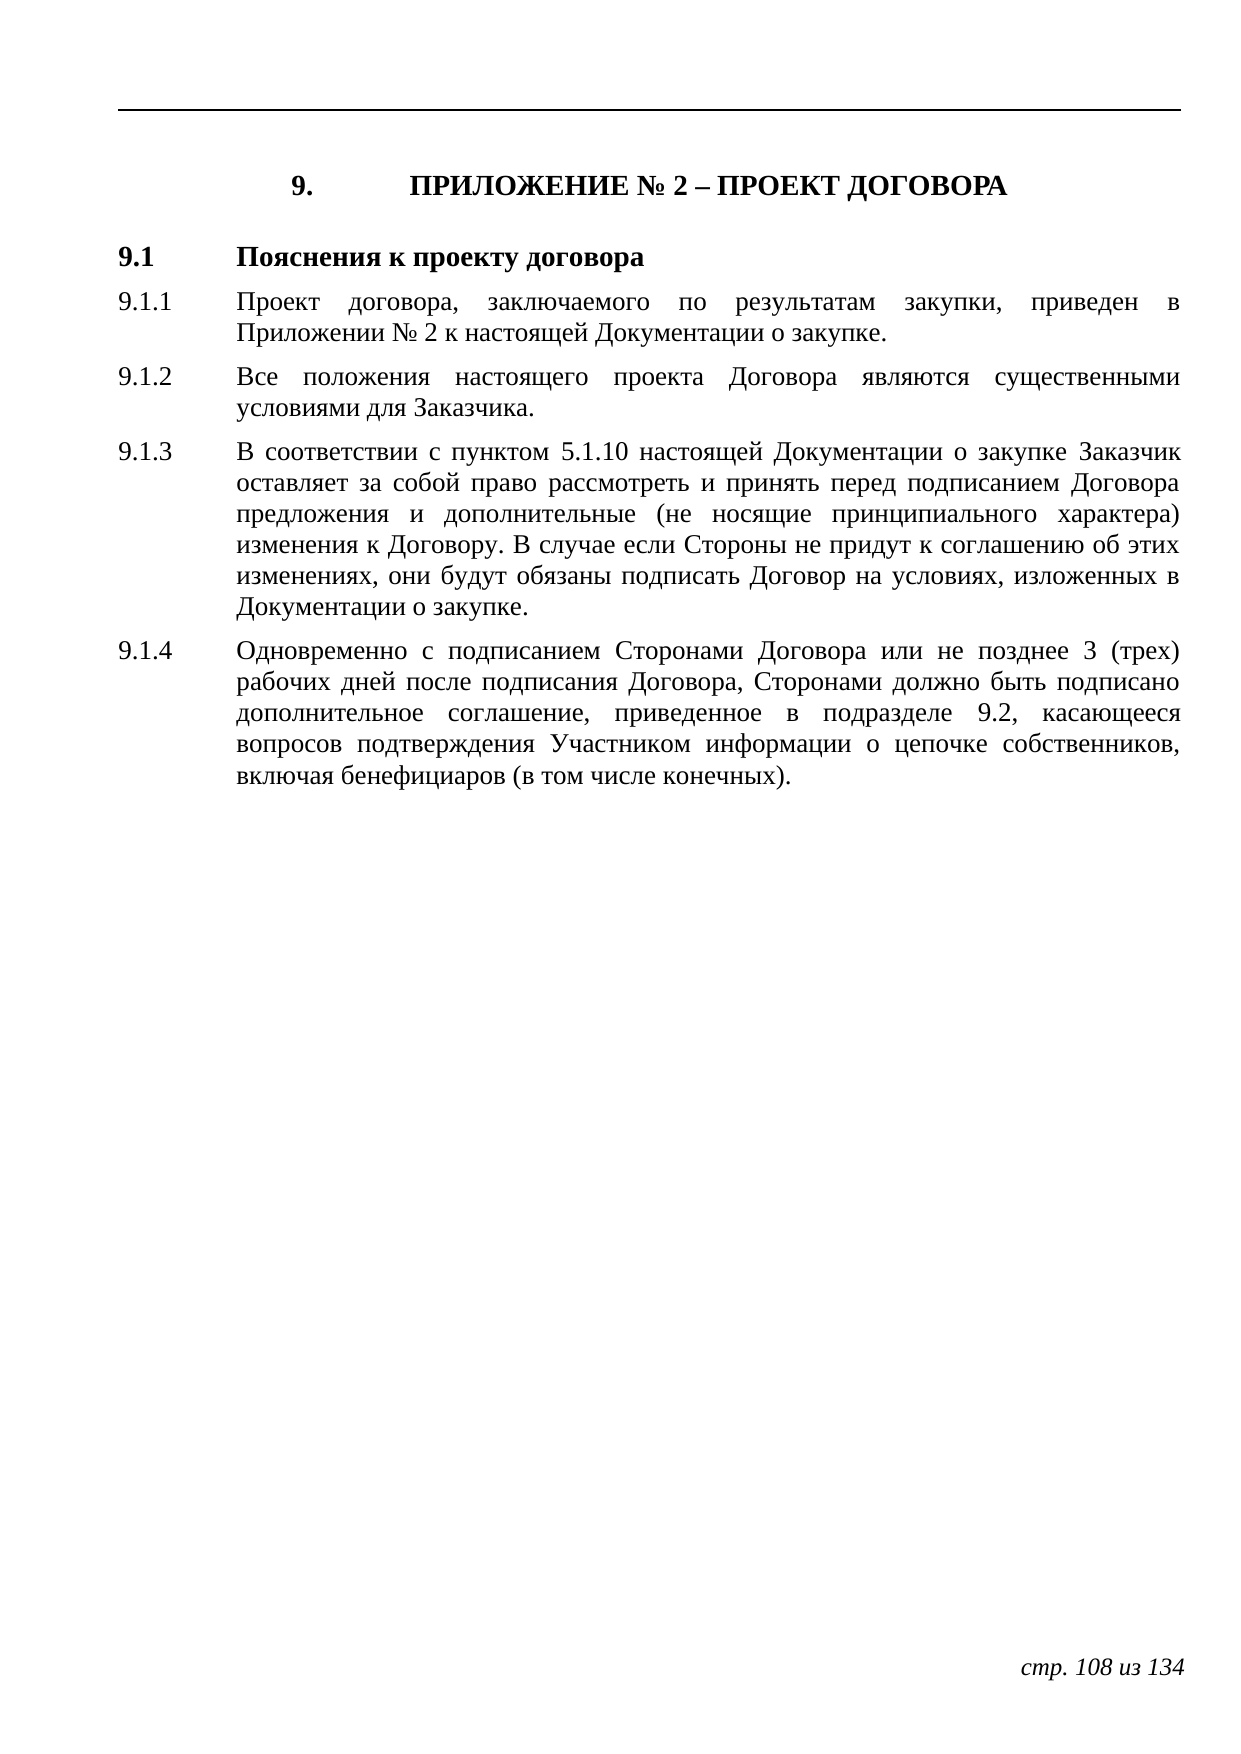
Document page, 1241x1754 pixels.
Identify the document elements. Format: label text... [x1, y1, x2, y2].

subtitle ПРИЛОЖЕНИЕ № 2 – ПРОЕКТ ДОГОВОРА [118, 168, 1181, 202]
text В соответствии с пунктом 5.1.10 настоящей Документации о закупке Заказчик оставляет за собой право рассмотреть и принять перед подписанием Договора предложения и дополнительные (не носящие принципиального характера) изменения к Договору. В случае если Стороны не придут к соглашению об этих изменениях, они будут обязаны подписать Договор на условиях, изложенных в Документации о закупке. [118, 435, 1181, 622]
text Проект договора, заключаемого по результатам закупки, приведен в Приложении № 2 к настоящей Документации о закупке. [118, 285, 1181, 347]
text Одновременно с подписанием Сторонами Договора или не позднее 3 (трех) рабочих дней после подписания Договора, Сторонами должно быть подписано дополнительное соглашение, приведенное в подразделе 9.2, касающееся вопросов подтверждения Участником информации о цепочке собственников, включая бенефициаров (в том числе конечных). [118, 634, 1181, 790]
text Все положения настоящего проекта Договора являются существенными условиями для Заказчика. [118, 360, 1181, 422]
subtitle Пояснения к проекту договора [118, 239, 1181, 273]
